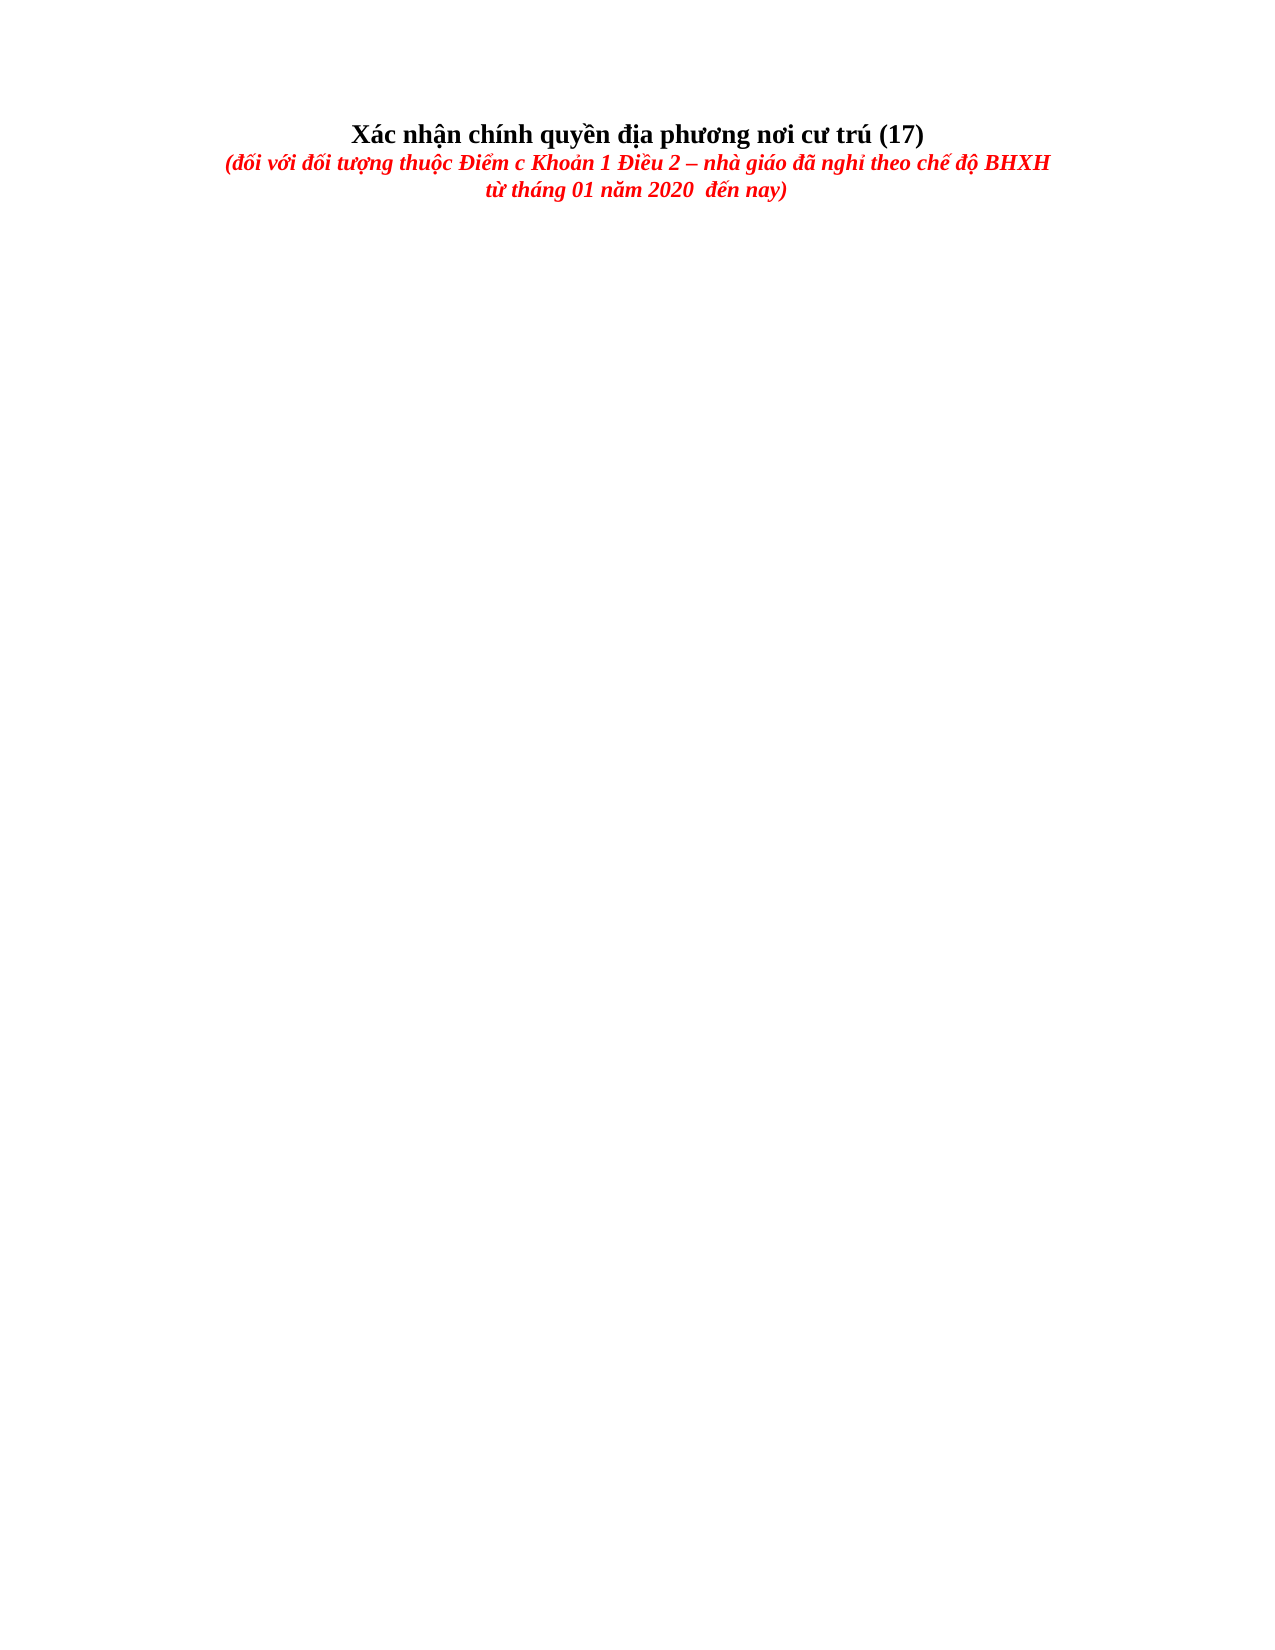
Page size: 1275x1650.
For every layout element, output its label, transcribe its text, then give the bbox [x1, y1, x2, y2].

text từ tháng 01 năm 2020 đến nay) [150, 176, 1125, 202]
text Xác nhận chính quyền địa phương nơi cư trú (17) (đối với đối tượng thuộc Điểm c Khoản 1 Điều 2 – nhà giáo đã nghỉ theo chế độ BHXH [150, 118, 1125, 176]
